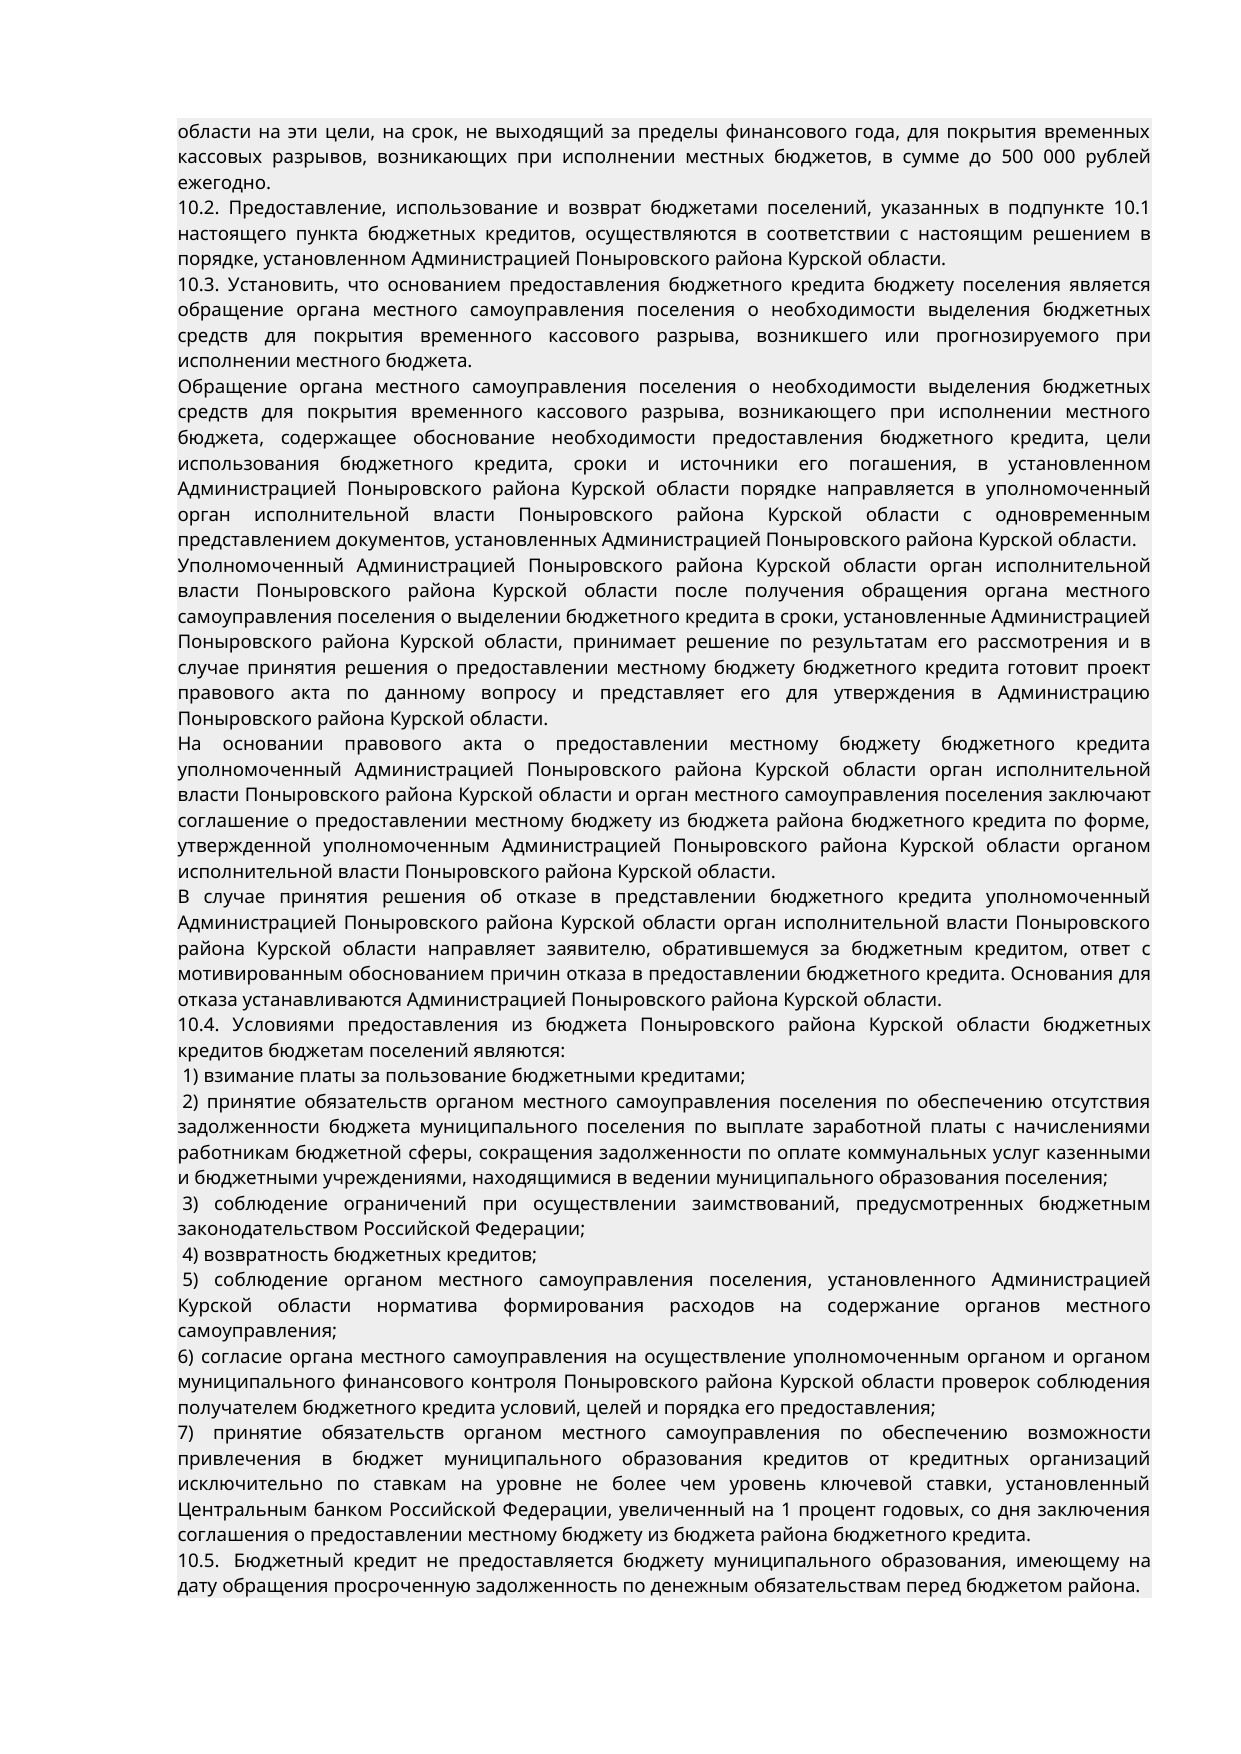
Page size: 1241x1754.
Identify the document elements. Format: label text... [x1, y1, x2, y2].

text 6) согласие органа местного самоуправления на осуществление уполномоченным органом и органом муниципального финансового контроля Поныровского района Курской области проверок соблюдения получателем бюджетного кредита условий, целей и порядка его предоставления; [177, 1343, 1152, 1420]
text Уполномоченный Администрацией Поныровского района Курской области орган исполнительной власти Поныровского района Курской области после получения обращения органа местного самоуправления поселения о выделении бюджетного кредита в сроки, установленные Администрацией Поныровского района Курской области, принимает решение по результатам его рассмотрения и в случае принятия решения о предоставлении местному бюджету бюджетного кредита готовит проект правового акта по данному вопросу и представляет его для утверждения в Администрацию Поныровского района Курской области. [177, 552, 1152, 731]
text 2) принятие обязательств органом местного самоуправления поселения по обеспечению отсутствия задолженности бюджета муниципального поселения по выплате заработной платы с начислениями работникам бюджетной сферы, сокращения задолженности по оплате коммунальных услуг казенными и бюджетными учреждениями, находящимися в ведении муниципального образования поселения; [177, 1088, 1152, 1190]
text В случае принятия решения об отказе в представлении бюджетного кредита уполномоченный Администрацией Поныровского района Курской области орган исполнительной власти Поныровского района Курской области направляет заявителю, обратившемуся за бюджетным кредитом, ответ с мотивированным обоснованием причин отказа в предоставлении бюджетного кредита. Основания для отказа устанавливаются Администрацией Поныровского района Курской области. [177, 884, 1152, 1011]
text 10.4. Условиями предоставления из бюджета Поныровского района Курской области бюджетных кредитов бюджетам поселений являются: [177, 1011, 1152, 1062]
text 10.3. Установить, что основанием предоставления бюджетного кредита бюджету поселения является обращение органа местного самоуправления поселения о необходимости выделения бюджетных средств для покрытия временного кассового разрыва, возникшего или прогнозируемого при исполнении местного бюджета. [177, 271, 1152, 373]
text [177, 118, 1152, 195]
text 1) взимание платы за пользование бюджетными кредитами; [177, 1062, 1152, 1088]
text 4) возвратность бюджетных кредитов; [177, 1241, 1152, 1267]
text На основании правового акта о предоставлении местному бюджету бюджетного кредита уполномоченный Администрацией Поныровского района Курской области орган исполнительной власти Поныровского района Курской области и орган местного самоуправления поселения заключают соглашение о предоставлении местному бюджету из бюджета района бюджетного кредита по форме, утвержденной уполномоченным Администрацией Поныровского района Курской области органом исполнительной власти Поныровского района Курской области. [177, 731, 1152, 884]
text Обращение органа местного самоуправления поселения о необходимости выделения бюджетных средств для покрытия временного кассового разрыва, возникающего при исполнении местного бюджета, содержащее обоснование необходимости предоставления бюджетного кредита, цели использования бюджетного кредита, сроки и источники его погашения, в установленном Администрацией Поныровского района Курской области порядке направляется в уполномоченный орган исполнительной власти Поныровского района Курской области с одновременным представлением документов, установленных Администрацией Поныровского района Курской области. [177, 373, 1152, 552]
text 7) принятие обязательств органом местного самоуправления по обеспечению возможности привлечения в бюджет муниципального образования кредитов от кредитных организаций исключительно по ставкам на уровне не более чем уровень ключевой ставки, установленный Центральным банком Российской Федерации, увеличенный на 1 процент годовых, со дня заключения соглашения о предоставлении местному бюджету из бюджета района бюджетного кредита. [177, 1420, 1152, 1547]
text 10.5. Бюджетный кредит не предоставляется бюджету муниципального образования, имеющему на дату обращения просроченную задолженность по денежным обязательствам перед бюджетом района. [177, 1547, 1152, 1598]
text 10.2. Предоставление, использование и возврат бюджетами поселений, указанных в подпункте 10.1 настоящего пункта бюджетных кредитов, осуществляются в соответствии с настоящим решением в порядке, установленном Администрацией Поныровского района Курской области. [177, 195, 1152, 271]
text 5) соблюдение органом местного самоуправления поселения, установленного Администрацией Курской области норматива формирования расходов на содержание органов местного самоуправления; [177, 1267, 1152, 1343]
text 3) соблюдение ограничений при осуществлении заимствований, предусмотренных бюджетным законодательством Российской Федерации; [177, 1190, 1152, 1241]
